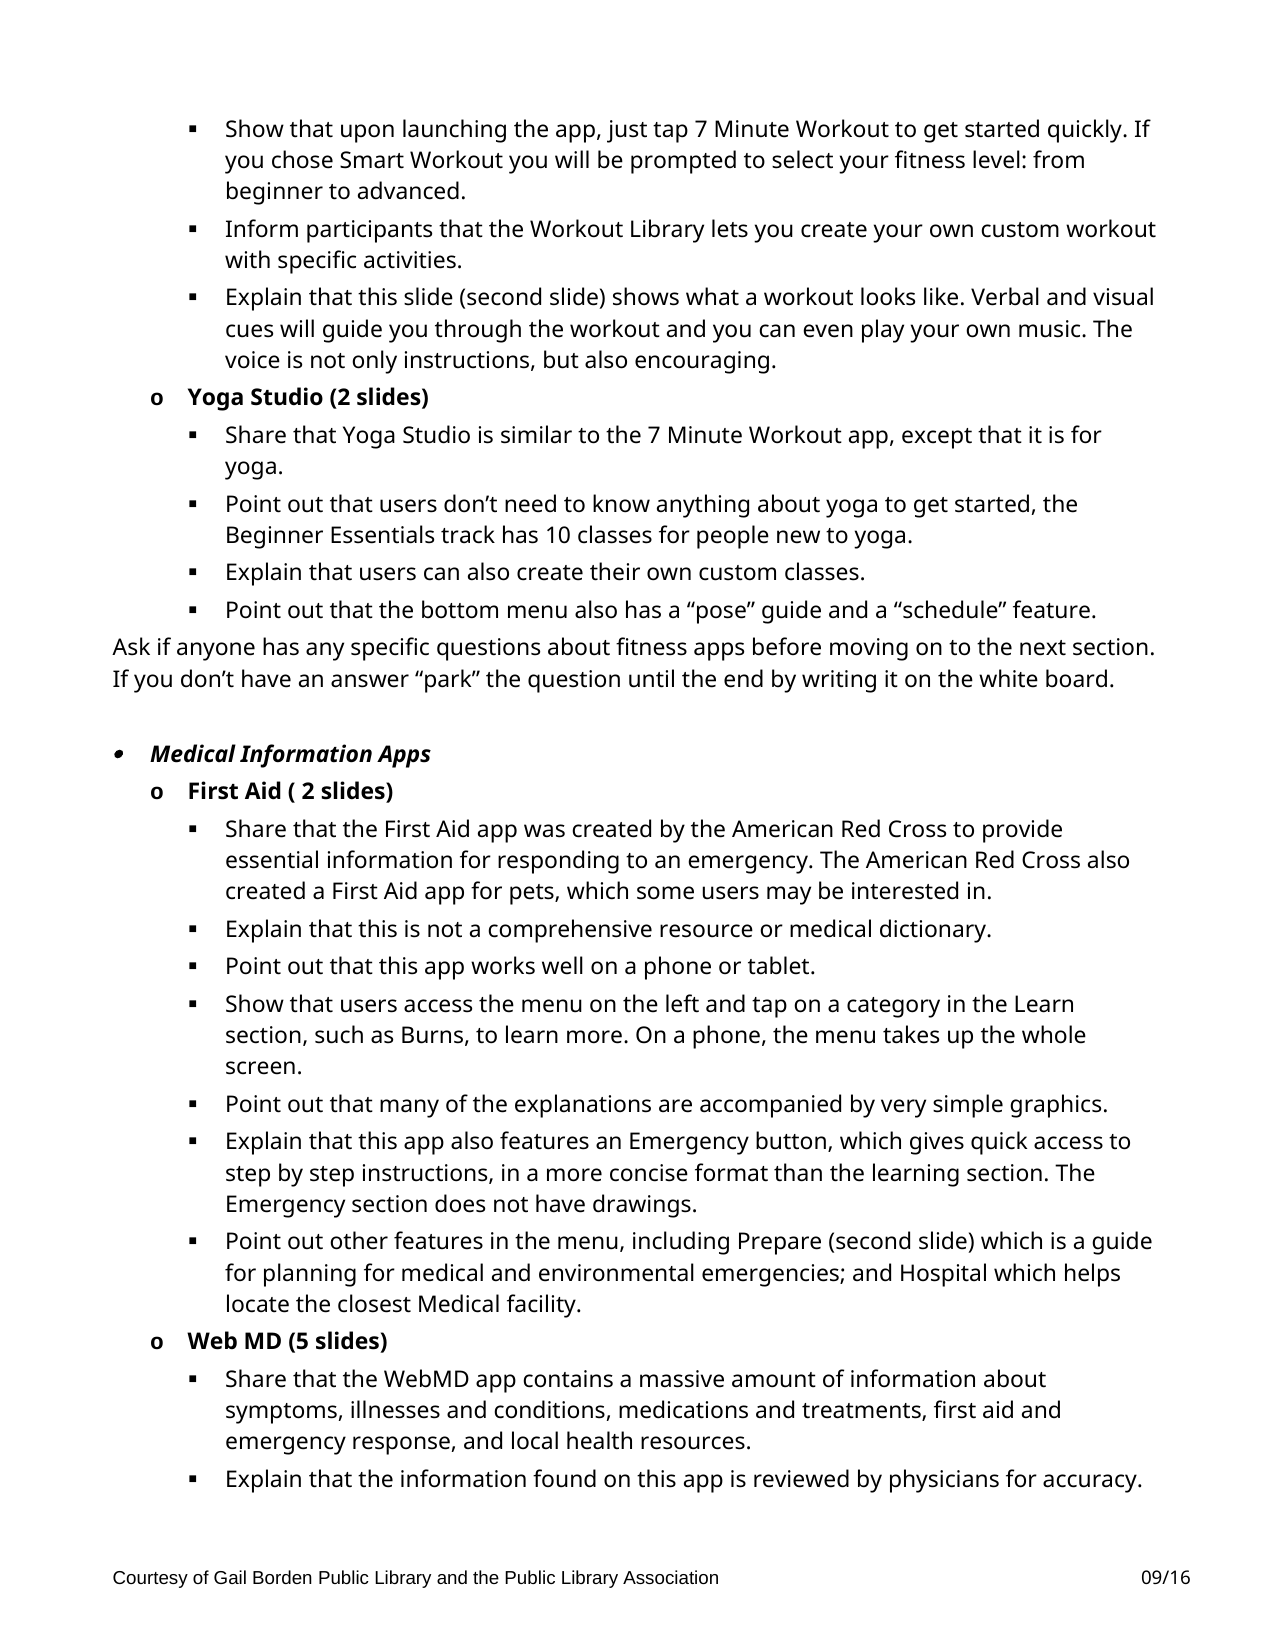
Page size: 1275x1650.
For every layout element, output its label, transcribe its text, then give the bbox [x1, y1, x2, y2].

list Explain that this app also features an Emergency button, which gives quick access to step by step instructions, in a more concise format than the learning section. The Emergency section does not have drawings. [187, 1125, 1162, 1219]
list Share that the WebMD app contains a massive amount of information about symptoms, illnesses and conditions, medications and treatments, first aid and emergency response, and local health resources. [187, 1363, 1162, 1457]
list Share that Yoga Studio is similar to the 7 Minute Workout app, except that it is for yoga. [187, 419, 1162, 481]
list Yoga Studio (2 slides) [150, 381, 1162, 413]
list Explain that users can also create their own custom classes. [187, 556, 1162, 588]
list Explain that this is not a comprehensive resource or medical dictionary. [187, 913, 1162, 944]
list Point out that users don’t need to know anything about yoga to get started, the Beginner Essentials track has 10 classes for people new to yoga. [187, 488, 1162, 550]
list Show that upon launching the app, just tap 7 Minute Workout to get started quickly. If you chose Smart Workout you will be prompted to select your fitness level: from beginner to advanced. [187, 112, 1162, 206]
list Medical Information Apps [112, 738, 1162, 769]
list Explain that the information found on this app is reviewed by physicians for accuracy. [187, 1463, 1162, 1494]
list Explain that this slide (second slide) shows what a workout looks like. Verbal and visual cues will guide you through the workout and you can even play your own music. The voice is not only instructions, but also encouraging. [187, 281, 1162, 375]
text Ask if anyone has any specific questions about fitness apps before moving on to the next section. If you don’t have an answer “park” the question until the end by writing it on the white board. [112, 631, 1162, 694]
list Point out that this app works well on a phone or tablet. [187, 950, 1162, 981]
list Show that users access the menu on the left and tap on a category in the Learn section, such as Burns, to learn more. On a phone, the menu takes up the whole screen. [187, 988, 1162, 1081]
list Point out that many of the explanations are accompanied by very simple graphics. [187, 1088, 1162, 1119]
list Share that the First Aid app was created by the American Red Cross to provide essential information for responding to an emergency. The American Red Cross also created a First Aid app for pets, which some users may be interested in. [187, 813, 1162, 906]
list First Aid ( 2 slides) [150, 775, 1162, 806]
list Web MD (5 slides) [150, 1325, 1162, 1357]
list Point out other features in the menu, including Prepare (second slide) which is a guide for planning for medical and environmental emergencies; and Hospital which helps locate the closest Medical facility. [187, 1225, 1162, 1319]
list Point out that the bottom menu also has a “pose” guide and a “schedule” feature. [187, 594, 1162, 625]
list Inform participants that the Workout Library lets you create your own custom workout with specific activities. [187, 212, 1162, 275]
